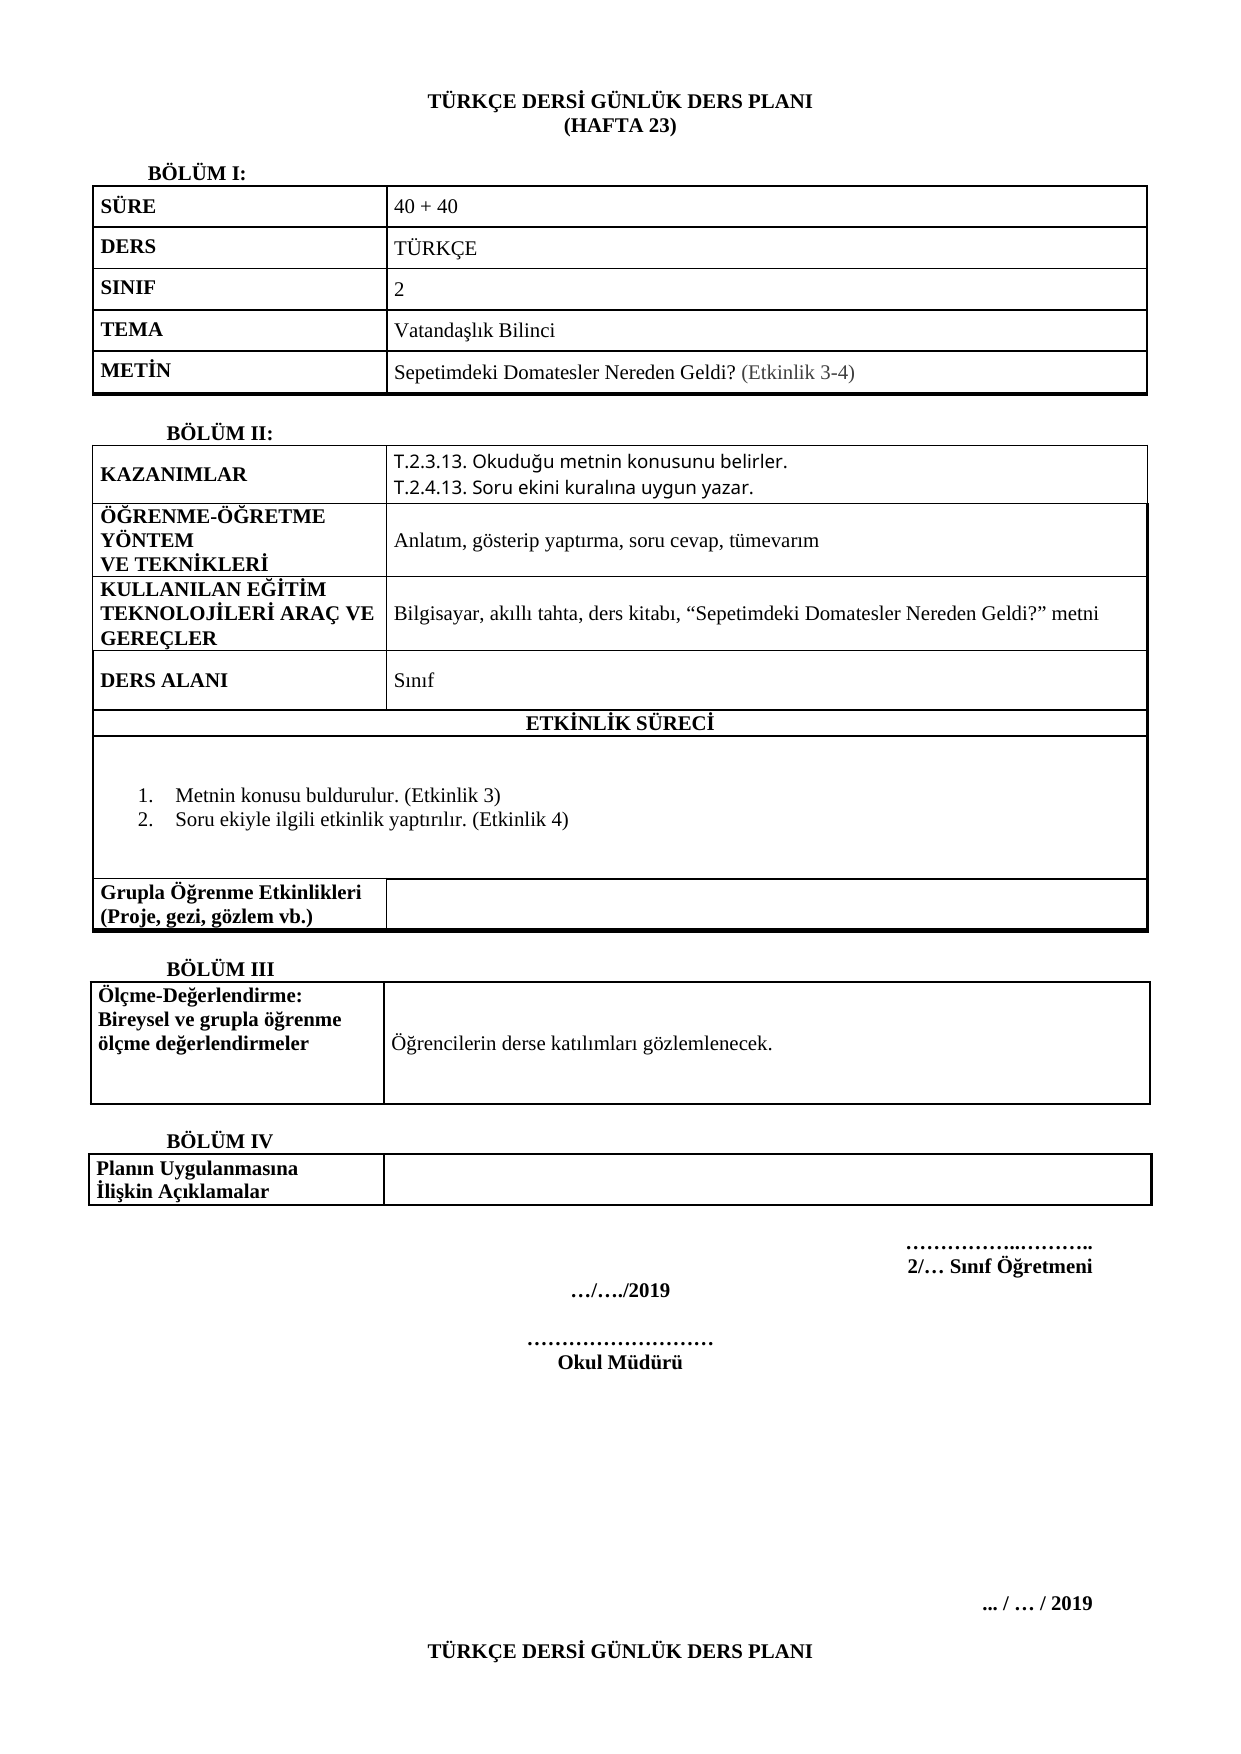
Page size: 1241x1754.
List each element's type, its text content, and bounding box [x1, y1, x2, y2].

table_header SÜRE [94, 187, 386, 226]
table_header T.2.3.13. Okuduğu metnin konusunu belirler. T.2.4.13. Soru ekini kuralına uygun yazar. [387, 446, 1147, 503]
table_cell DERS [94, 228, 386, 268]
table_cell ETKİNLİK SÜRECİ [94, 711, 1146, 734]
text (HAFTA 23) [148, 113, 1092, 137]
table_cell TÜRKÇE [388, 228, 1146, 268]
text TÜRKÇE DERSİ GÜNLÜK DERS PLANI [148, 89, 1092, 113]
text TÜRKÇE DERSİ GÜNLÜK DERS PLANI [148, 1639, 1092, 1663]
text BÖLÜM II: [148, 420, 1092, 444]
text 2/… Sınıf Öğretmeni [148, 1254, 1092, 1278]
table_cell Sepetimdeki Domatesler Nereden Geldi? (Etkinlik 3-4) [388, 352, 1146, 392]
table_cell 2 [388, 269, 1146, 309]
text Okul Müdürü [148, 1350, 1092, 1374]
text ……………………… [148, 1326, 1092, 1350]
subtitle BÖLÜM IV [148, 1129, 1092, 1153]
subtitle BÖLÜM III [148, 957, 1092, 981]
table_cell KULLANILAN EĞİTİM TEKNOLOJİLERİ ARAÇ VE GEREÇLER [93, 577, 386, 649]
table_cell Vatandaşlık Bilinci [388, 311, 1146, 350]
text ... / … / 2019 [148, 1591, 1092, 1615]
table_header Öğrencilerin derse katılımları gözlemlenecek. [385, 983, 1149, 1103]
table_cell METİN [94, 352, 386, 392]
table_cell Metnin konusu buldurulur. (Etkinlik 3) Soru ekiyle ilgili etkinlik yaptırılır. (Etkinlik 4) [94, 737, 1146, 878]
table_cell DERS ALANI [94, 651, 386, 709]
table_cell TEMA [94, 311, 386, 350]
table_cell Anlatım, gösterip yaptırma, soru cevap, tümevarım [387, 504, 1146, 576]
table_cell ÖĞRENME-ÖĞRETME YÖNTEM VE TEKNİKLERİ [93, 504, 386, 576]
table_cell SINIF [94, 269, 386, 309]
text ……………..……….. [148, 1230, 1092, 1254]
table_cell [387, 880, 1146, 928]
table_header KAZANIMLAR [93, 446, 386, 503]
table_header Planın Uygulanmasına İlişkin Açıklamalar [90, 1155, 383, 1203]
table_cell Grupla Öğrenme Etkinlikleri (Proje, gezi, gözlem vb.) [94, 879, 386, 928]
text …/…./2019 [148, 1278, 1092, 1302]
table_header 40 + 40 [388, 187, 1146, 226]
table_cell Bilgisayar, akıllı tahta, ders kitabı, “Sepetimdeki Domatesler Nereden Geldi?” metni [387, 577, 1146, 649]
table_cell Sınıf [387, 651, 1146, 709]
table_header Ölçme-Değerlendirme: Bireysel ve grupla öğrenme ölçme değerlendirmeler [92, 983, 383, 1103]
table_header [385, 1155, 1150, 1203]
text BÖLÜM I: [148, 161, 1092, 185]
